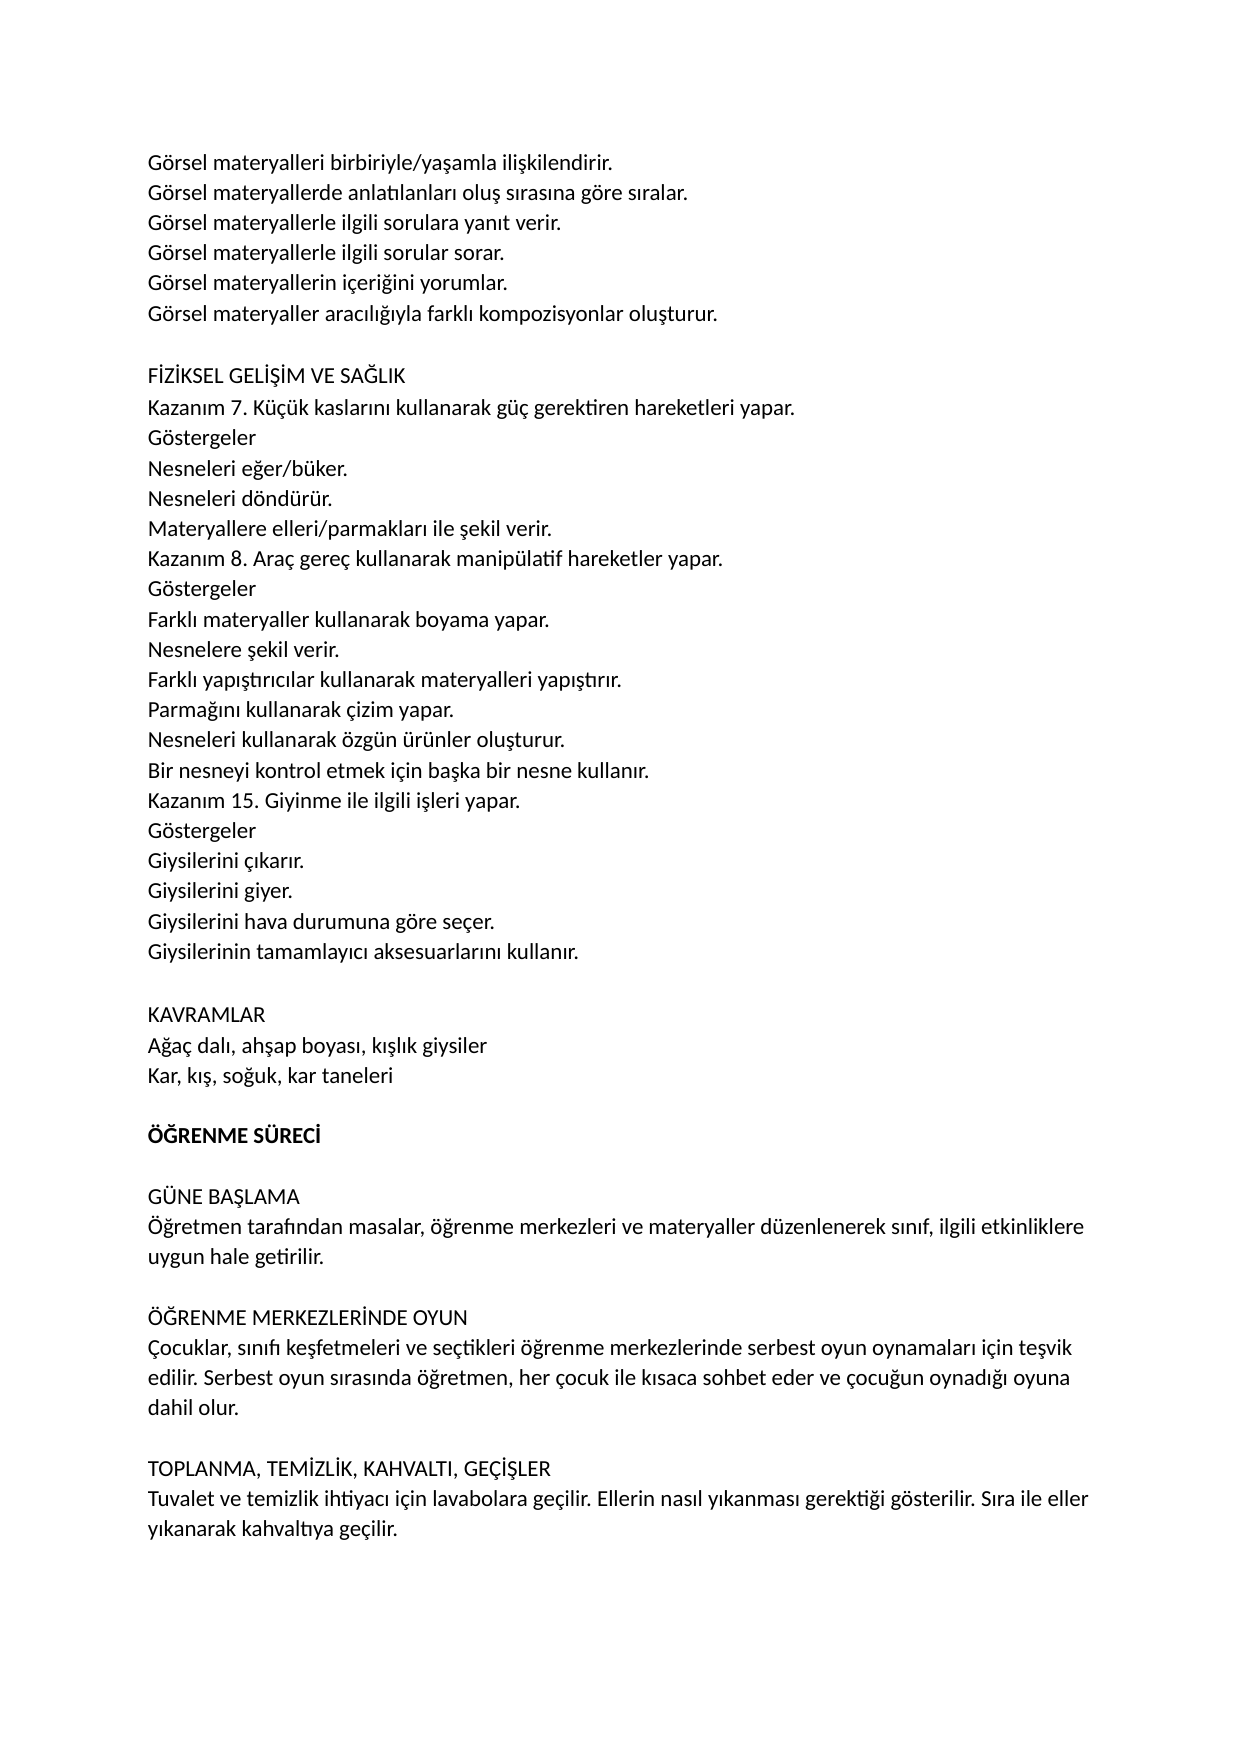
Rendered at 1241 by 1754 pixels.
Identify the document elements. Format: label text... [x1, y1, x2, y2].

text GÜNE BAŞLAMA [148, 1182, 1093, 1210]
text ÖĞRENME SÜRECİ [148, 1121, 1093, 1149]
text Görsel materyalleri birbiriyle/yaşamla ilişkilendirir. [148, 148, 1093, 176]
text Giysilerini çıkarır. [148, 846, 1093, 874]
text Kar, kış, soğuk, kar taneleri [148, 1061, 1093, 1089]
text Görsel materyallerle ilgili sorulara yanıt verir. [148, 208, 1093, 236]
text Giysilerinin tamamlayıcı aksesuarlarını kullanır. [148, 937, 1093, 965]
text Görsel materyallerde anlatılanları oluş sırasına göre sıralar. [148, 178, 1093, 206]
text Öğretmen tarafından masalar, öğrenme merkezleri ve materyaller düzenlenerek sınıf, ilgili etkinliklere uygun hale getirilir. [148, 1212, 1093, 1270]
text Göstergeler [148, 423, 1093, 451]
text FİZİKSEL GELİŞİM VE SAĞLIK [148, 361, 1093, 389]
text Tuvalet ve temizlik ihtiyacı için lavabolara geçilir. Ellerin nasıl yıkanması gerektiği gösterilir. Sıra ile eller yıkanarak kahvaltıya geçilir. [148, 1484, 1093, 1542]
text Görsel materyaller aracılığıyla farklı kompozisyonlar oluşturur. [148, 299, 1093, 327]
text Kazanım 7. Küçük kaslarını kullanarak güç gerektiren hareketleri yapar. [148, 393, 1093, 421]
text Parmağını kullanarak çizim yapar. [148, 695, 1093, 723]
text Göstergeler [148, 816, 1093, 844]
text Giysilerini hava durumuna göre seçer. [148, 907, 1093, 935]
text Giysilerini giyer. [148, 877, 1093, 904]
text Kazanım 15. Giyinme ile ilgili işleri yapar. [148, 786, 1093, 814]
text Nesneleri eğer/büker. [148, 454, 1093, 482]
text Nesneleri döndürür. [148, 484, 1093, 512]
text Farklı materyaller kullanarak boyama yapar. [148, 605, 1093, 633]
text Nesnelere şekil verir. [148, 635, 1093, 663]
text Çocuklar, sınıfı keşfetmeleri ve seçtikleri öğrenme merkezlerinde serbest oyun oynamaları için teşvik edilir. Serbest oyun sırasında öğretmen, her çocuk ile kısaca sohbet eder ve çocuğun oynadığı oyuna dahil olur. [148, 1333, 1093, 1421]
text Göstergeler [148, 574, 1093, 602]
text Görsel materyallerin içeriğini yorumlar. [148, 268, 1093, 296]
text Ağaç dalı, ahşap boyası, kışlık giysiler [148, 1031, 1093, 1059]
text Nesneleri kullanarak özgün ürünler oluşturur. [148, 726, 1093, 753]
text KAVRAMLAR [148, 1001, 1093, 1029]
text ÖĞRENME MERKEZLERİNDE OYUN [148, 1303, 1093, 1331]
text Bir nesneyi kontrol etmek için başka bir nesne kullanır. [148, 756, 1093, 784]
text TOPLANMA, TEMİZLİK, KAHVALTI, GEÇİŞLER [148, 1454, 1093, 1482]
text Materyallere elleri/parmakları ile şekil verir. [148, 514, 1093, 542]
text Farklı yapıştırıcılar kullanarak materyalleri yapıştırır. [148, 665, 1093, 693]
text Görsel materyallerle ilgili sorular sorar. [148, 238, 1093, 266]
text Kazanım 8. Araç gereç kullanarak manipülatif hareketler yapar. [148, 544, 1093, 572]
